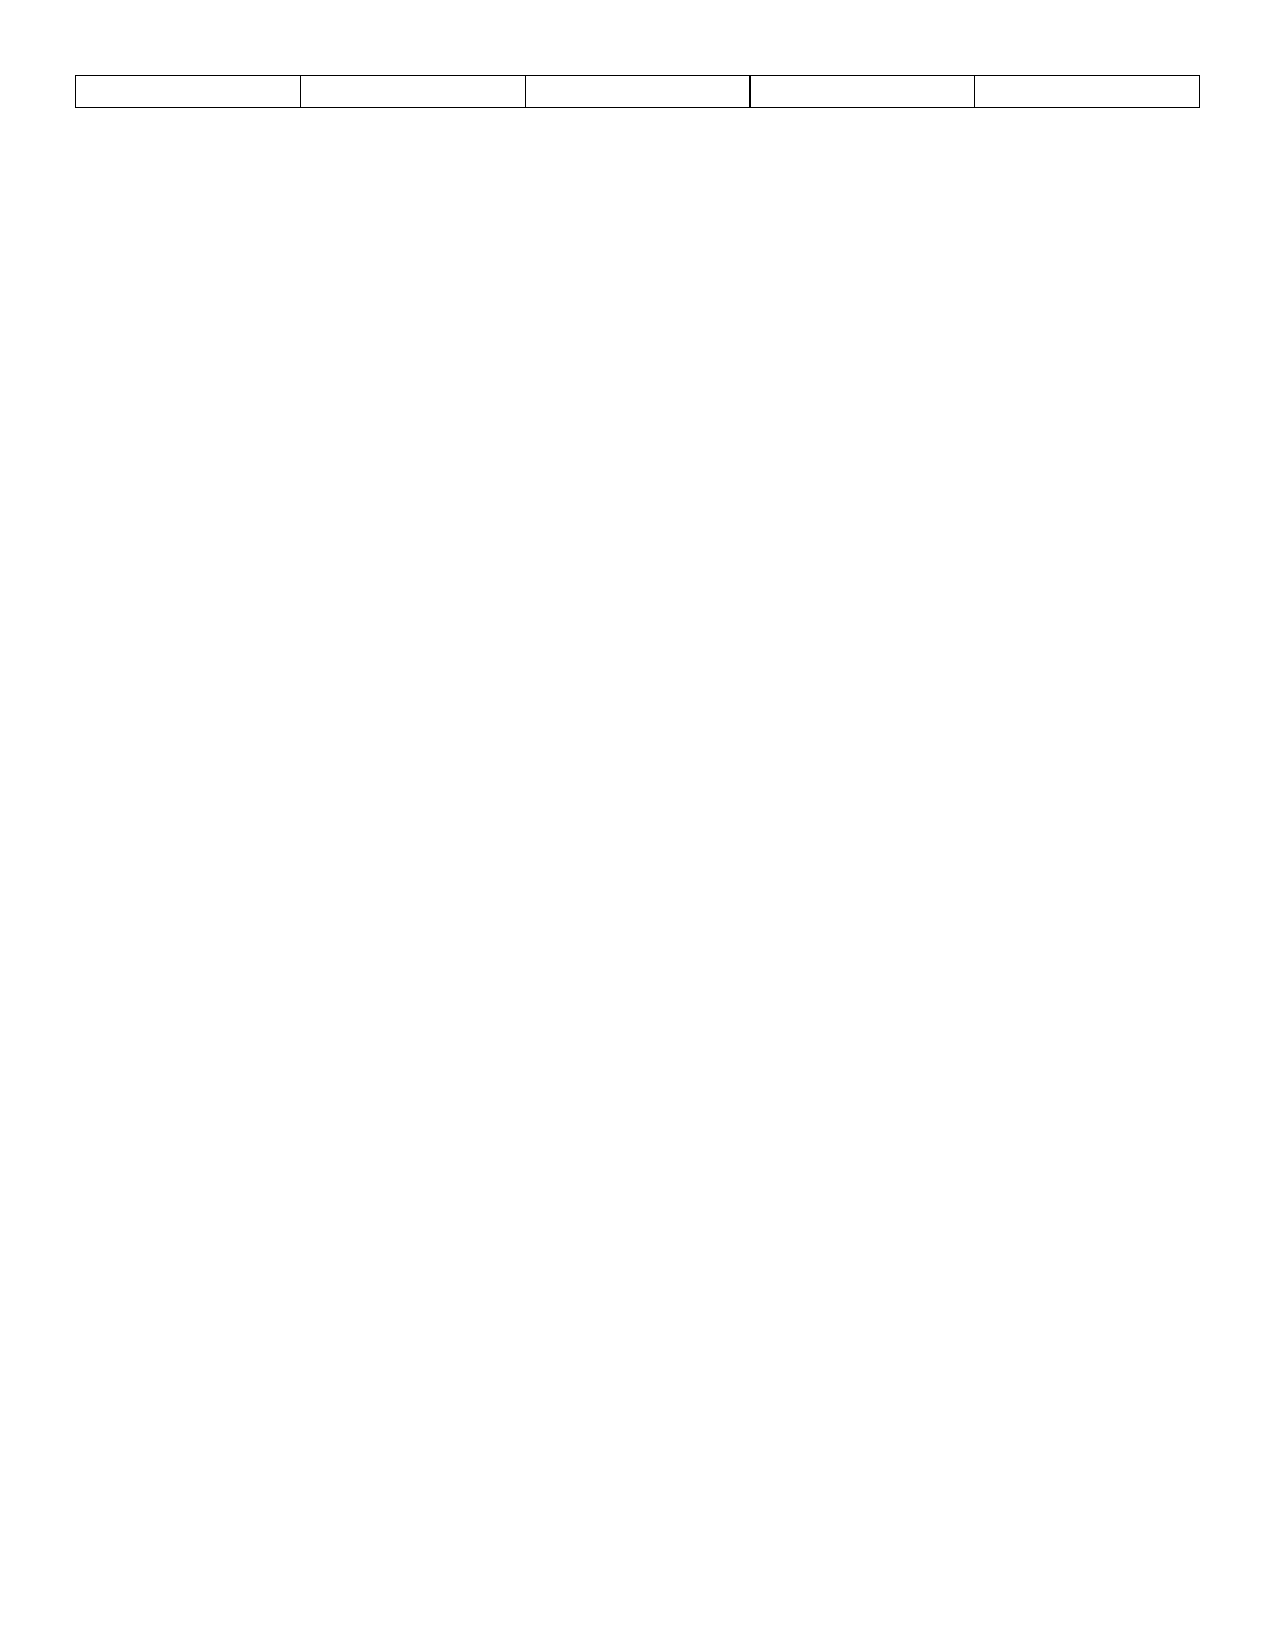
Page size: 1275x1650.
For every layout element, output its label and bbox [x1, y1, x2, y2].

table_cell [526, 76, 749, 107]
table_cell [76, 76, 300, 107]
table_cell [751, 76, 974, 107]
table_cell [975, 76, 1199, 107]
table_cell [301, 76, 525, 107]
